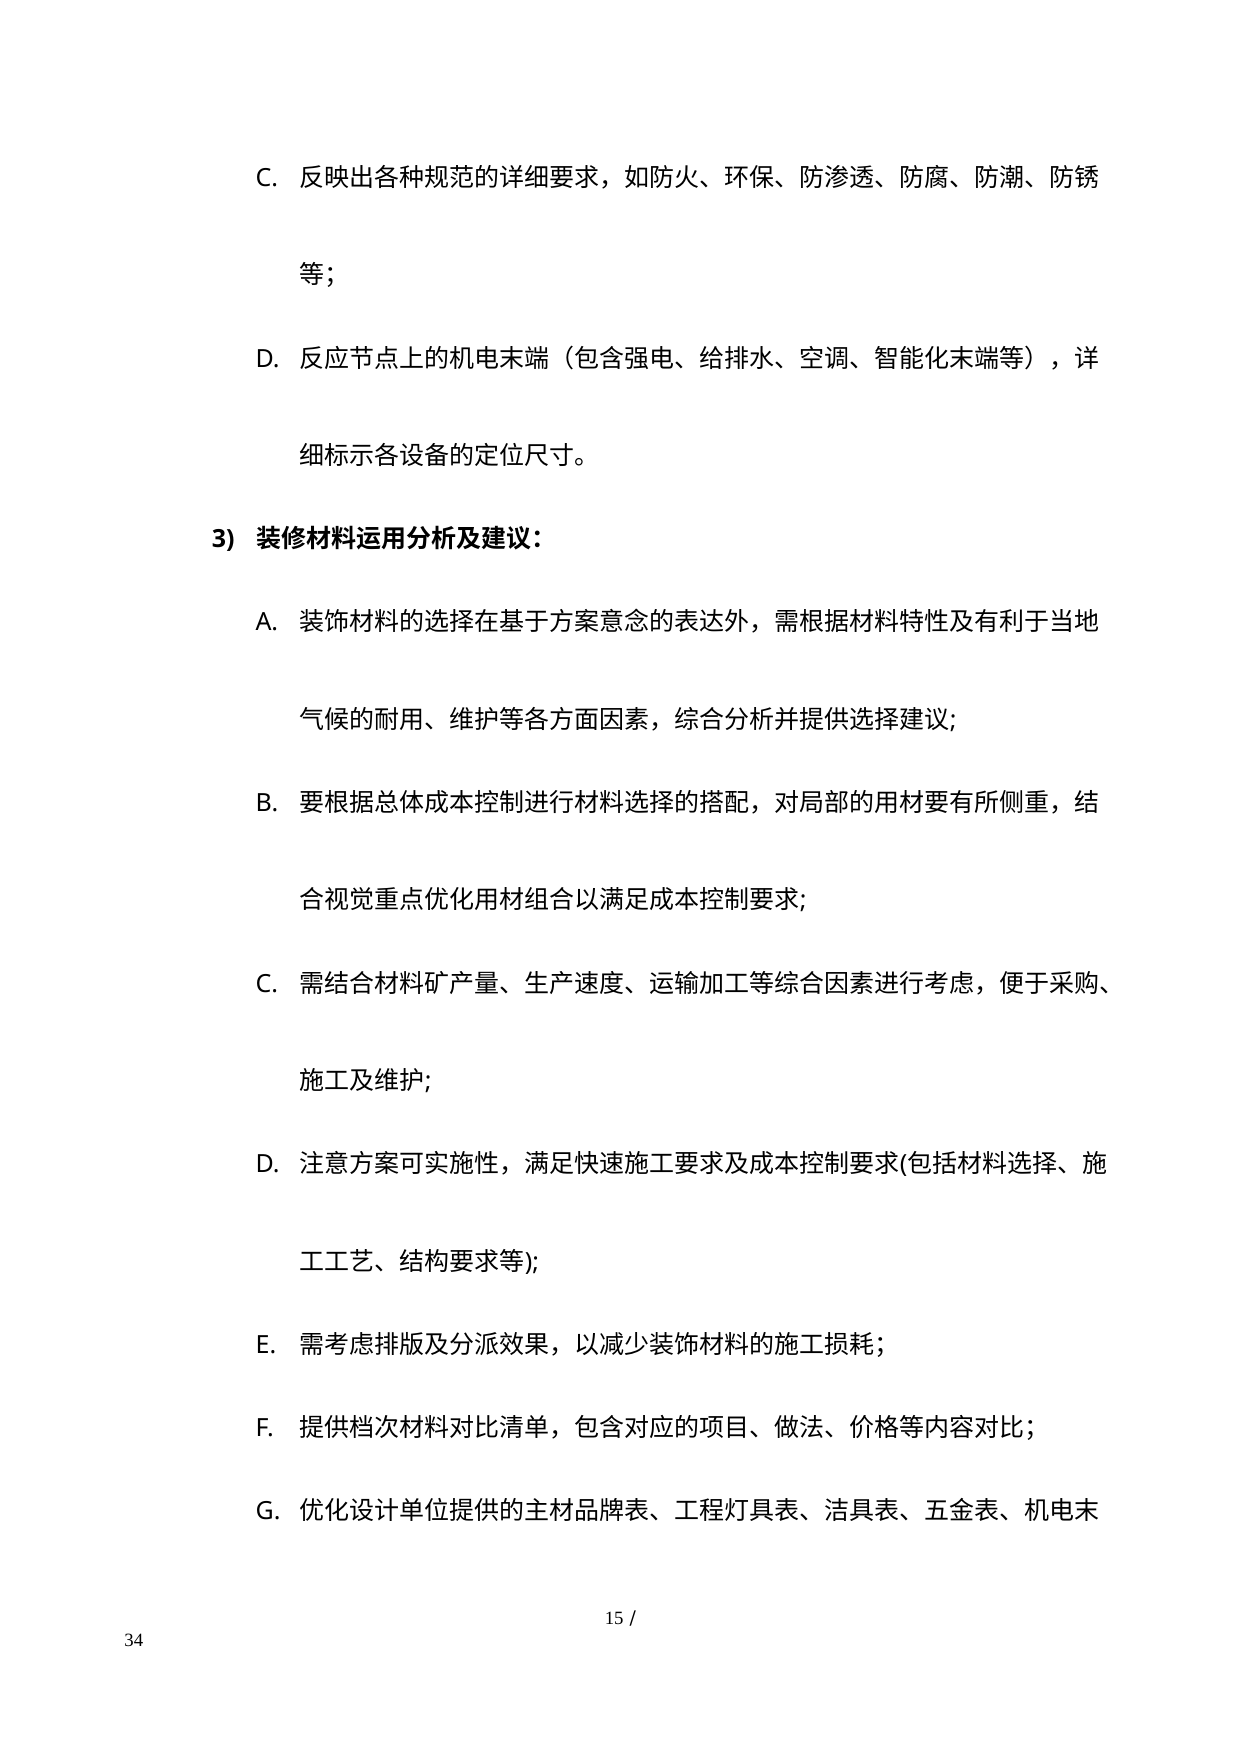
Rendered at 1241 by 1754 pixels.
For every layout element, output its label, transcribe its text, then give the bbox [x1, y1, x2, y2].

list 需考虑排版及分派效果，以减少装饰材料的施工损耗； [255, 1310, 1116, 1375]
list 需结合材料矿产量、生产速度、运输加工等综合因素进行考虑，便于采购、施工及维护; [255, 949, 1116, 1111]
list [255, 1476, 1116, 1541]
list 提供档次材料对比清单，包含对应的项目、做法、价格等内容对比； [255, 1393, 1116, 1458]
list 反映出各种规范的详细要求，如防火、环保、防渗透、防腐、防潮、防锈等； [255, 143, 1116, 306]
list 注意方案可实施性，满足快速施工要求及成本控制要求(包括材料选择、施工工艺、结构要求等); [255, 1129, 1116, 1292]
list 装饰材料的选择在基于方案意念的表达外，需根据材料特性及有利于当地气候的耐用、维护等各方面因素，综合分析并提供选择建议; [255, 587, 1116, 750]
list 反应节点上的机电末端（包含强电、给排水、空调、智能化末端等），详细标示各设备的定位尺寸。 [255, 324, 1116, 486]
list 要根据总体成本控制进行材料选择的搭配，对局部的用材要有所侧重，结合视觉重点优化用材组合以满足成本控制要求; [255, 768, 1116, 931]
list 装修材料运用分析及建议： [212, 504, 1116, 569]
